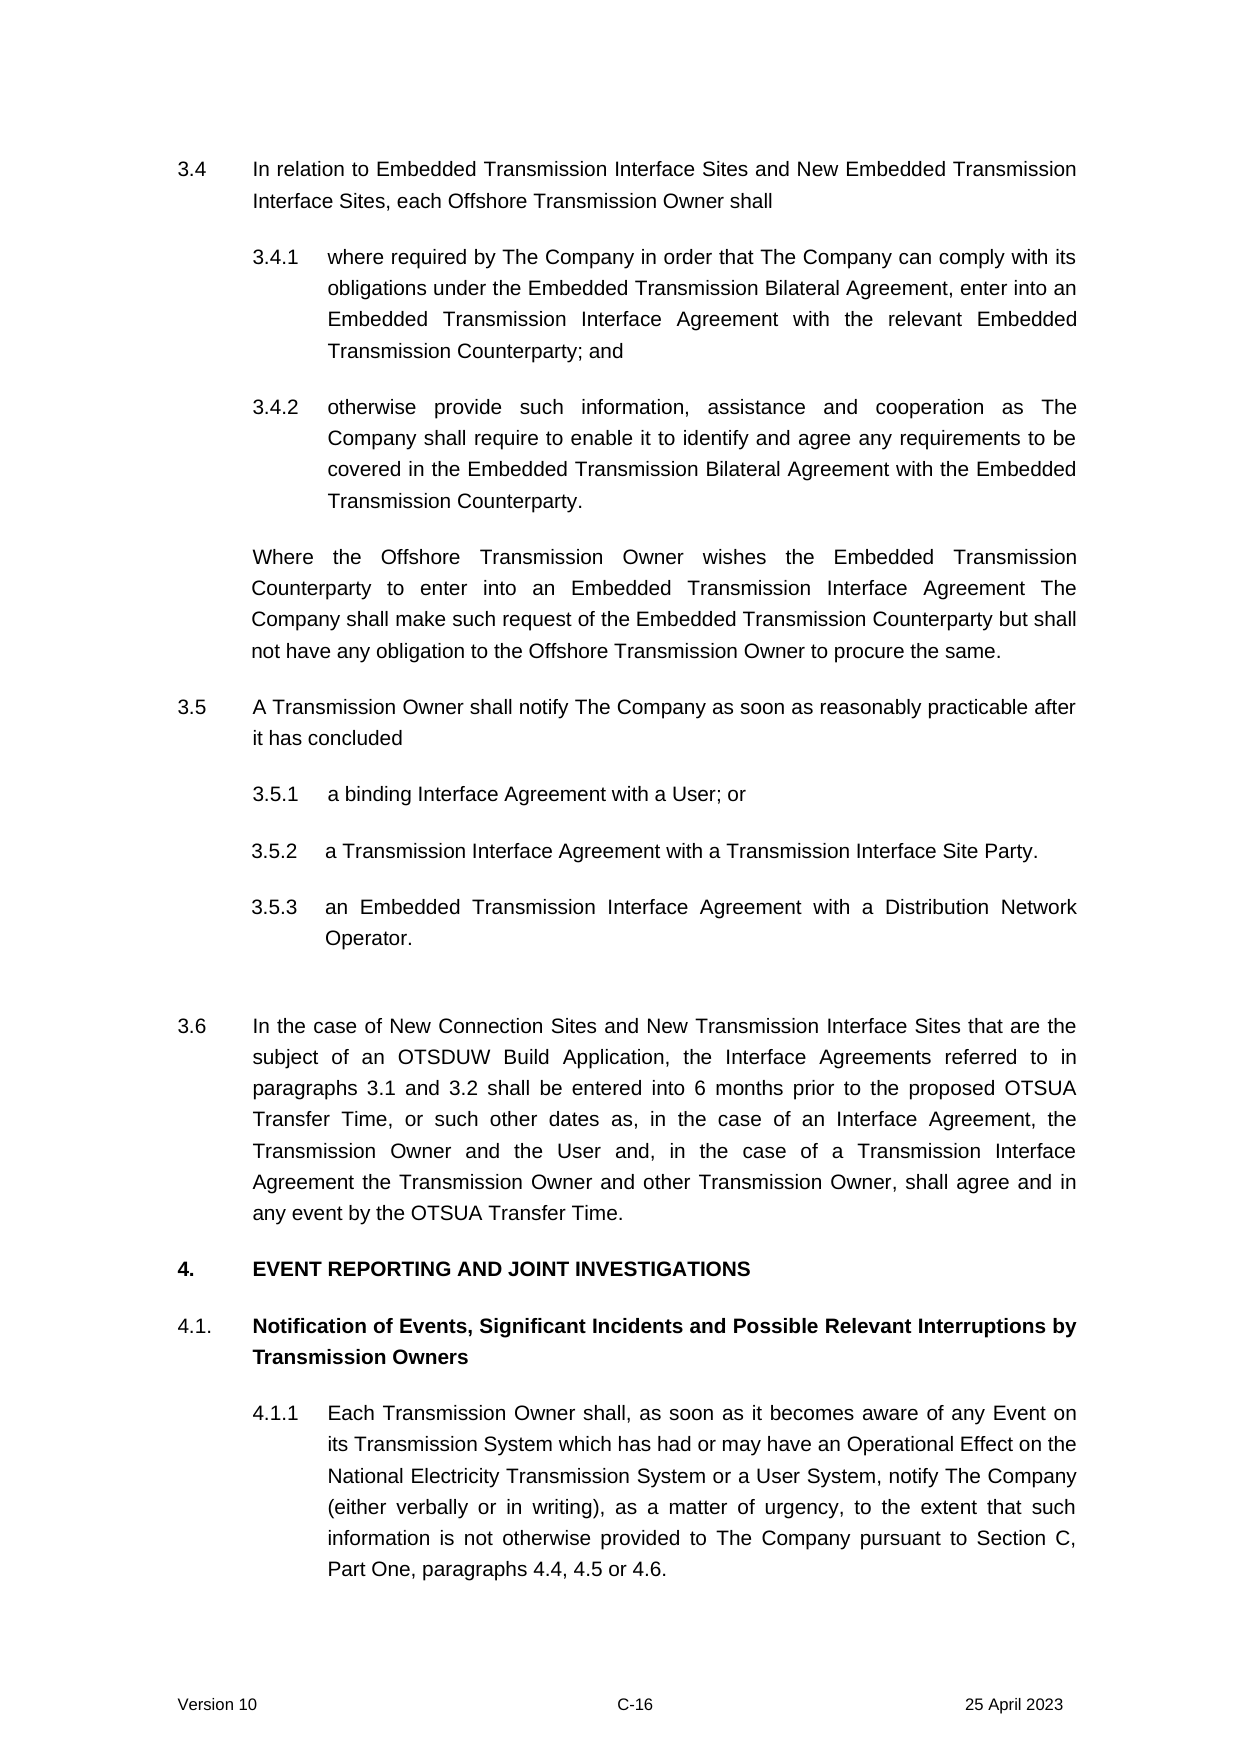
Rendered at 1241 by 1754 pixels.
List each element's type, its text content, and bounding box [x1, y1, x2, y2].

text Where the Offshore Transmission Owner wishes the Embedded Transmission Counterparty to enter into an Embedded Transmission Interface Agreement The Company shall make such request of the Embedded Transmission Counterparty but shall not have any obligation to the Offshore Transmission Owner to procure the same. [251, 537, 1078, 662]
text 3.4.1 where required by The Company in order that The Company can comply with its obligations under the Embedded Transmission Bilateral Agreement, enter into an Embedded Transmission Interface Agreement with the relevant Embedded Transmission Counterparty; and [252, 237, 1078, 362]
text 3.6 In the case of New Connection Sites and New Transmission Interface Sites that are the subject of an OTSDUW Build Application, the Interface Agreements referred to in paragraphs 3.1 and 3.2 shall be entered into 6 months prior to the proposed OTSUA Transfer Time, or such other dates as, in the case of an Interface Agreement, the Transmission Owner and the User and, in the case of a Transmission Interface Agreement the Transmission Owner and other Transmission Owner, shall agree and in any event by the OTSUA Transfer Time. [177, 1006, 1078, 1225]
text 3.5.2 a Transmission Interface Agreement with a Transmission Interface Site Party. [251, 831, 1078, 862]
text 3.5.1 a binding Interface Agreement with a User; or [252, 775, 1078, 806]
subtitle 4.1. Notification of Events, Significant Incidents and Possible Relevant Interruptions by Transmission Owners [177, 1306, 1078, 1369]
text 4. EVENT REPORTING AND JOINT INVESTIGATIONS [177, 1250, 1078, 1281]
text 3.5.3 an Embedded Transmission Interface Agreement with a Distribution Network Operator. [251, 887, 1078, 981]
text 3.5 A Transmission Owner shall notify The Company as soon as reasonably practicable after it has concluded [177, 687, 1078, 750]
text 3.4.2 otherwise provide such information, assistance and cooperation as The Company shall require to enable it to identify and agree any requirements to be covered in the Embedded Transmission Bilateral Agreement with the Embedded Transmission Counterparty. [252, 387, 1078, 512]
text 3.4 In relation to Embedded Transmission Interface Sites and New Embedded Transmission Interface Sites, each Offshore Transmission Owner shall [177, 150, 1078, 212]
text 4.1.1 Each Transmission Owner shall, as soon as it becomes aware of any Event on its Transmission System which has had or may have an Operational Effect on the National Electricity Transmission System or a User System, notify The Company (either verbally or in writing), as a matter of urgency, to the extent that such information is not otherwise provided to The Company pursuant to Section C, Part One, paragraphs 4.4, 4.5 or 4.6. [252, 1394, 1078, 1581]
